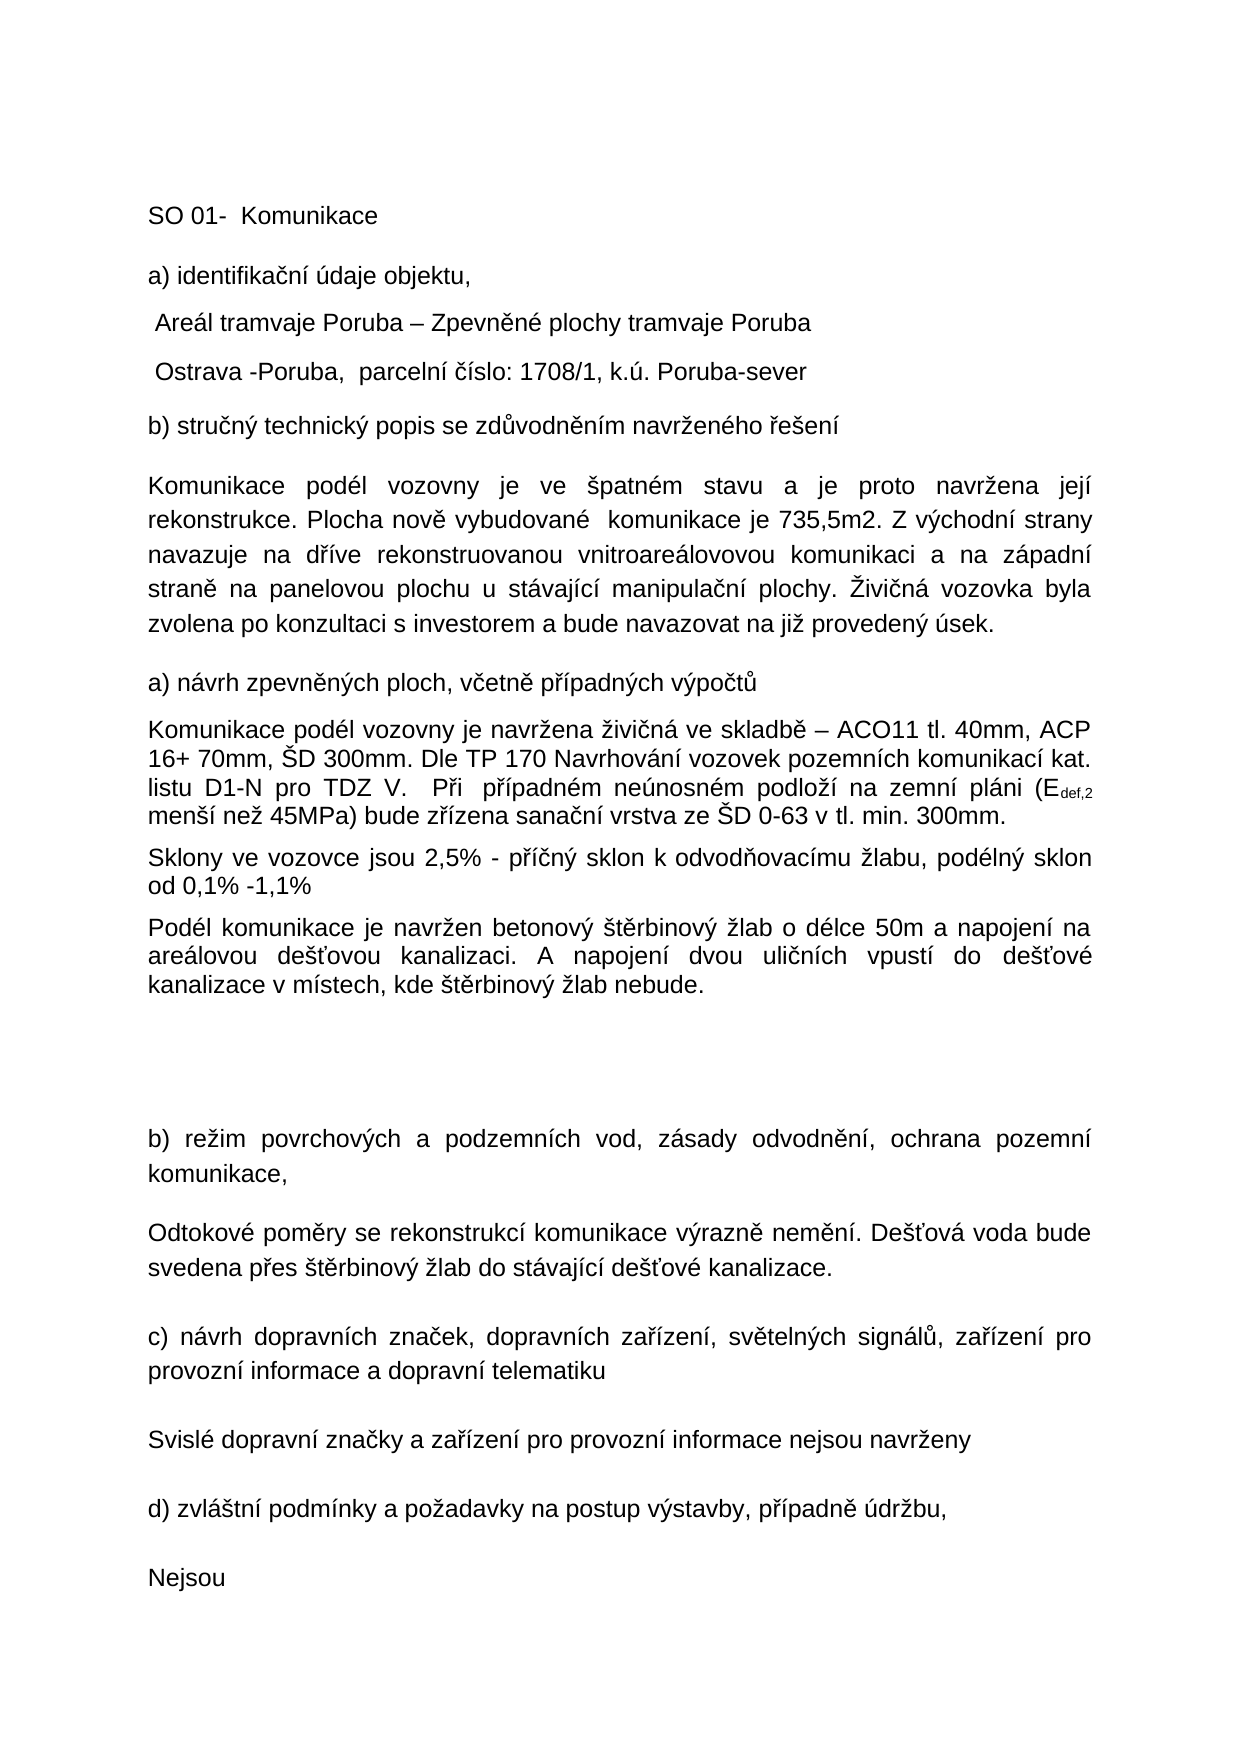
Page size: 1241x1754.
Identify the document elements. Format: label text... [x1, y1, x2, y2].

text a) identifikační údaje objektu, [148, 261, 1093, 289]
list Odtokové poměry se rekonstrukcí komunikace výrazně nemění. Dešťová voda bude svedena přes štěrbinový žlab do stávající dešťové kanalizace. [148, 1218, 1093, 1282]
text a) návrh zpevněných ploch, včetně případných výpočtů [148, 668, 1093, 697]
list Nejsou [148, 1563, 1093, 1592]
text Areál tramvaje Poruba – Zpevněné plochy tramvaje Poruba [148, 308, 1093, 337]
list d) zvláštní podmínky a požadavky na postup výstavby, případně údržbu, [148, 1494, 1093, 1523]
list Svislé dopravní značky a zařízení pro provozní informace nejsou navrženy [148, 1425, 1093, 1454]
text b) stručný technický popis se zdůvodněním navrženého řešení [148, 411, 1093, 440]
text Komunikace podél vozovny je ve špatném stavu a je proto navržena její rekonstrukce. Plocha nově vybudované komunikace je 735,5m2. Z východní strany navazuje na dříve rekonstruovanou vnitroareálovovou komunikaci a na západní straně na panelovou plochu u stávající manipulační plochy. Živičná vozovka byla zvolena po konzultaci s investorem a bude navazovat na již provedený úsek. [148, 471, 1093, 637]
text Komunikace podél vozovny je navržena živičná ve skladbě – ACO11 tl. 40mm, ACP 16+ 70mm, ŠD 300mm. Dle TP 170 Navrhování vozovek pozemních komunikací kat. listu D1-N pro TDZ V. Při případném neúnosném podloží na zemní pláni (Edef,2 menší než 45MPa) bude zřízena sanační vrstva ze ŠD 0-63 v tl. min. 300mm. [148, 715, 1093, 830]
text Podél komunikace je navržen betonový štěrbinový žlab o délce 50m a napojení na areálovou dešťovou kanalizaci. A napojení dvou uličních vpustí do dešťové kanalizace v místech, kde štěrbinový žlab nebude. [148, 912, 1093, 999]
text b) režim povrchových a podzemních vod, zásady odvodnění, ochrana pozemní komunikace, [148, 1124, 1093, 1188]
text Sklony ve vozovce jsou 2,5% - příčný sklon k odvodňovacímu žlabu, podélný sklon od 0,1% -1,1% [148, 842, 1093, 900]
list c) návrh dopravních značek, dopravních zařízení, světelných signálů, zařízení pro provozní informace a dopravní telematiku [148, 1322, 1093, 1385]
text Ostrava -Poruba, parcelní číslo: 1708/1, k.ú. Poruba-sever [148, 357, 1093, 386]
text SO 01- Komunikace [148, 201, 1093, 230]
